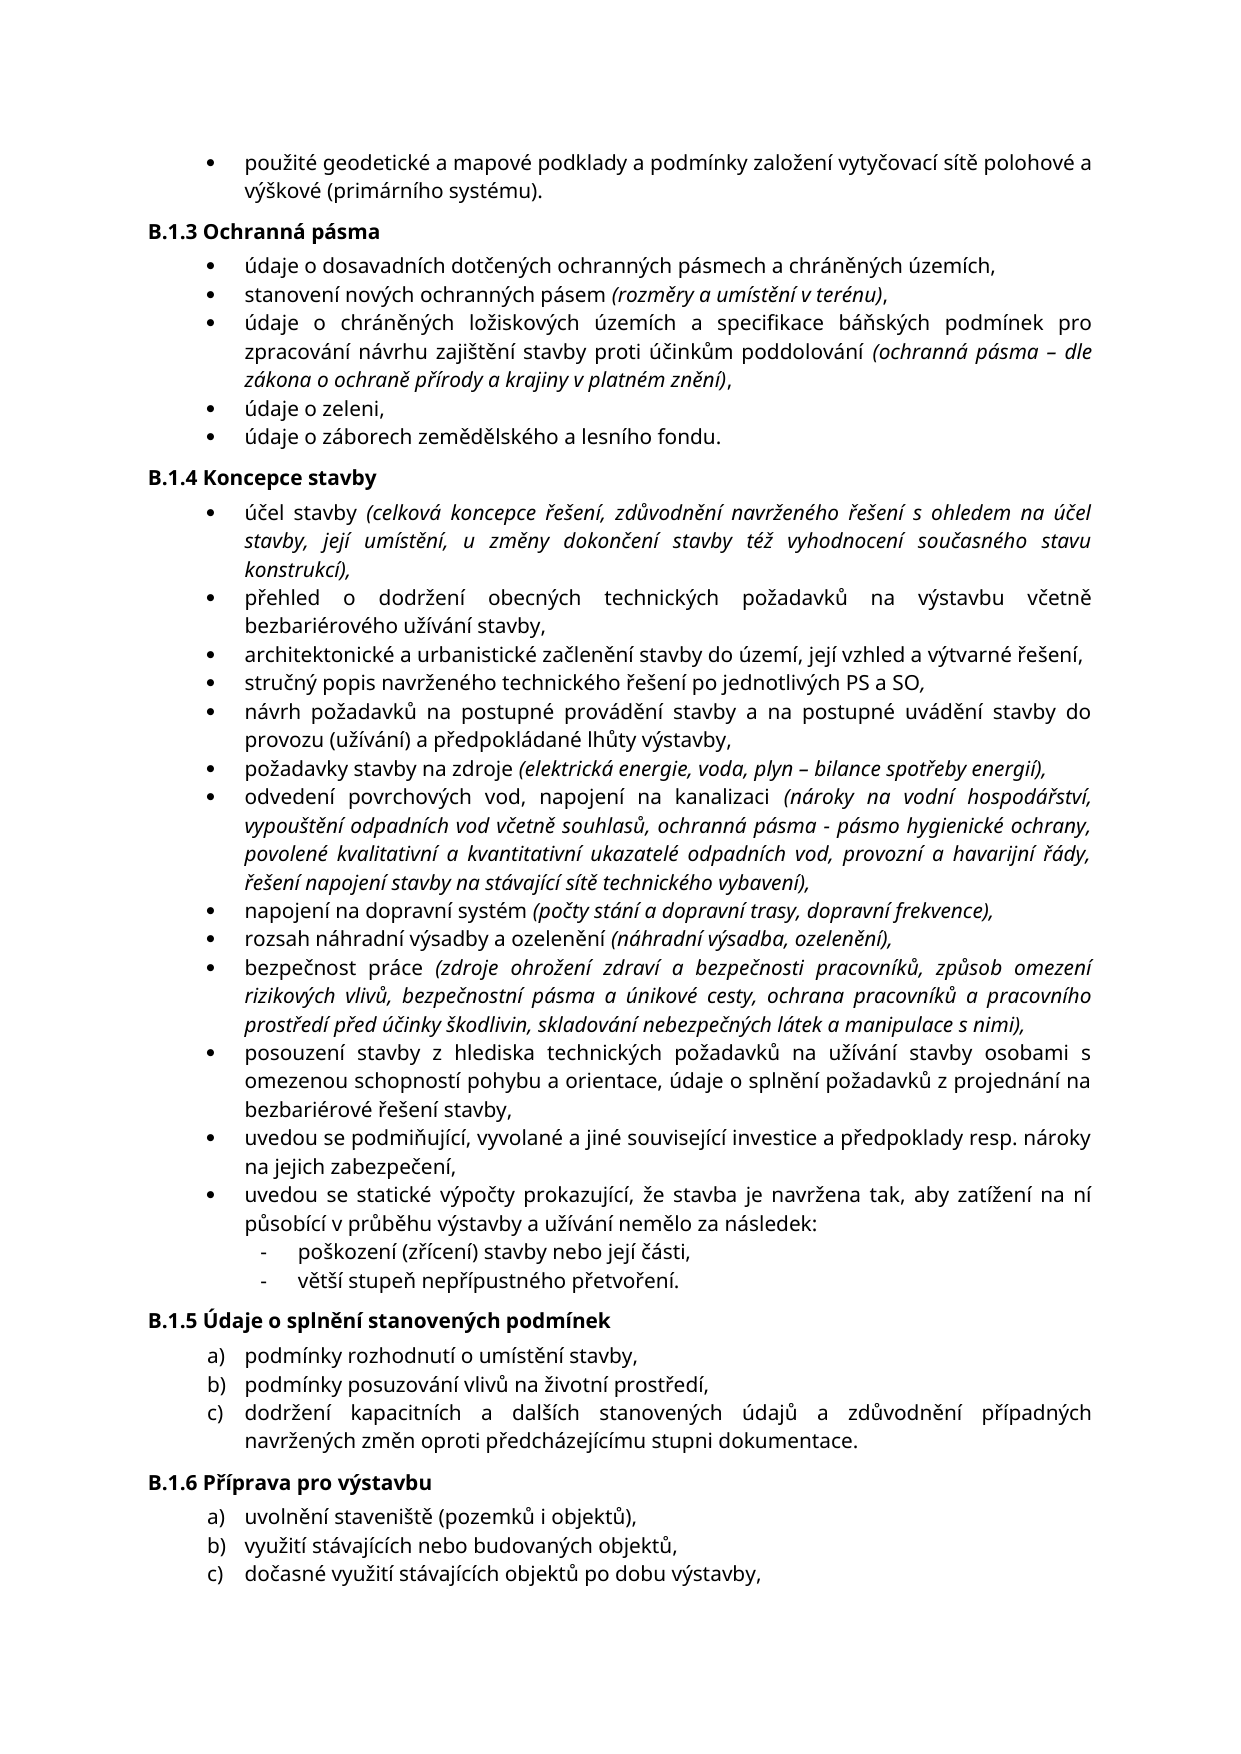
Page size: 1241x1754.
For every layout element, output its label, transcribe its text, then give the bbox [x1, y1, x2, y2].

text B.1.3 Ochranná pásma [148, 217, 1093, 245]
list napojení na dopravní systém (počty stání a dopravní trasy, dopravní frekvence), [207, 896, 1093, 924]
list podmínky posuzování vlivů na životní prostředí, [207, 1370, 1093, 1398]
list údaje o zeleni, [207, 394, 1093, 422]
list dodržení kapacitních a dalších stanovených údajů a zdůvodnění případných navržených změn oproti předcházejícímu stupni dokumentace. [207, 1398, 1093, 1455]
list rozsah náhradní výsadby a ozelenění (náhradní výsadba, ozelenění), [207, 924, 1093, 953]
list dočasné využití stávajících objektů po dobu výstavby, [207, 1559, 1093, 1588]
list údaje o záborech zemědělského a lesního fondu. [207, 422, 1093, 451]
list stručný popis navrženého technického řešení po jednotlivých PS a SO, [207, 668, 1093, 697]
list poškození (zřícení) stavby nebo její části, [260, 1237, 1093, 1266]
text B.1.5 Údaje o splnění stanovených podmínek [148, 1307, 1093, 1335]
list stanovení nových ochranných pásem (rozměry a umístění v terénu), [207, 280, 1093, 308]
list návrh požadavků na postupné provádění stavby a na postupné uvádění stavby do provozu (užívání) a předpokládané lhůty výstavby, [207, 697, 1093, 754]
list architektonické a urbanistické začlenění stavby do území, její vzhled a výtvarné řešení, [207, 640, 1093, 668]
list uvedou se podmiňující, vyvolané a jiné související investice a předpoklady resp. nároky na jejich zabezpečení, [207, 1123, 1093, 1180]
list použité geodetické a mapové podklady a podmínky založení vytyčovací sítě polohové a výškové (primárního systému). [207, 148, 1093, 204]
list účel stavby (celková koncepce řešení, zdůvodnění navrženého řešení s ohledem na účel stavby, její umístění, u změny dokončení stavby též vyhodnocení současného stavu konstrukcí), [207, 498, 1093, 583]
list údaje o dosavadních dotčených ochranných pásmech a chráněných územích, [207, 252, 1093, 280]
list uvolnění staveniště (pozemků i objektů), [207, 1502, 1093, 1531]
text B.1.6 Příprava pro výstavbu [148, 1468, 1093, 1496]
list větší stupeň nepřípustného přetvoření. [260, 1266, 1093, 1294]
list údaje o chráněných ložiskových územích a specifikace báňských podmínek pro zpracování návrhu zajištění stavby proti účinkům poddolování (ochranná pásma – dle zákona o ochraně přírody a krajiny v platném znění), [207, 308, 1093, 394]
list přehled o dodržení obecných technických požadavků na výstavbu včetně bezbariérového užívání stavby, [207, 583, 1093, 640]
list podmínky rozhodnutí o umístění stavby, [207, 1341, 1093, 1370]
list uvedou se statické výpočty prokazující, že stavba je navržena tak, aby zatížení na ní působící v průběhu výstavby a užívání nemělo za následek: [207, 1180, 1093, 1237]
list posouzení stavby z hlediska technických požadavků na užívání stavby osobami s omezenou schopností pohybu a orientace, údaje o splnění požadavků z projednání na bezbariérové řešení stavby, [207, 1038, 1093, 1123]
list odvedení povrchových vod, napojení na kanalizaci (nároky na vodní hospodářství, vypouštění odpadních vod včetně souhlasů, ochranná pásma - pásmo hygienické ochrany, povolené kvalitativní a kvantitativní ukazatelé odpadních vod, provozní a havarijní řády, řešení napojení stavby na stávající sítě technického vybavení), [207, 782, 1093, 896]
list využití stávajících nebo budovaných objektů, [207, 1531, 1093, 1559]
text B.1.4 Koncepce stavby [148, 463, 1093, 492]
list bezpečnost práce (zdroje ohrožení zdraví a bezpečnosti pracovníků, způsob omezení rizikových vlivů, bezpečnostní pásma a únikové cesty, ochrana pracovníků a pracovního prostředí před účinky škodlivin, skladování nebezpečných látek a manipulace s nimi), [207, 953, 1093, 1038]
list požadavky stavby na zdroje (elektrická energie, voda, plyn – bilance spotřeby energií), [207, 754, 1093, 782]
